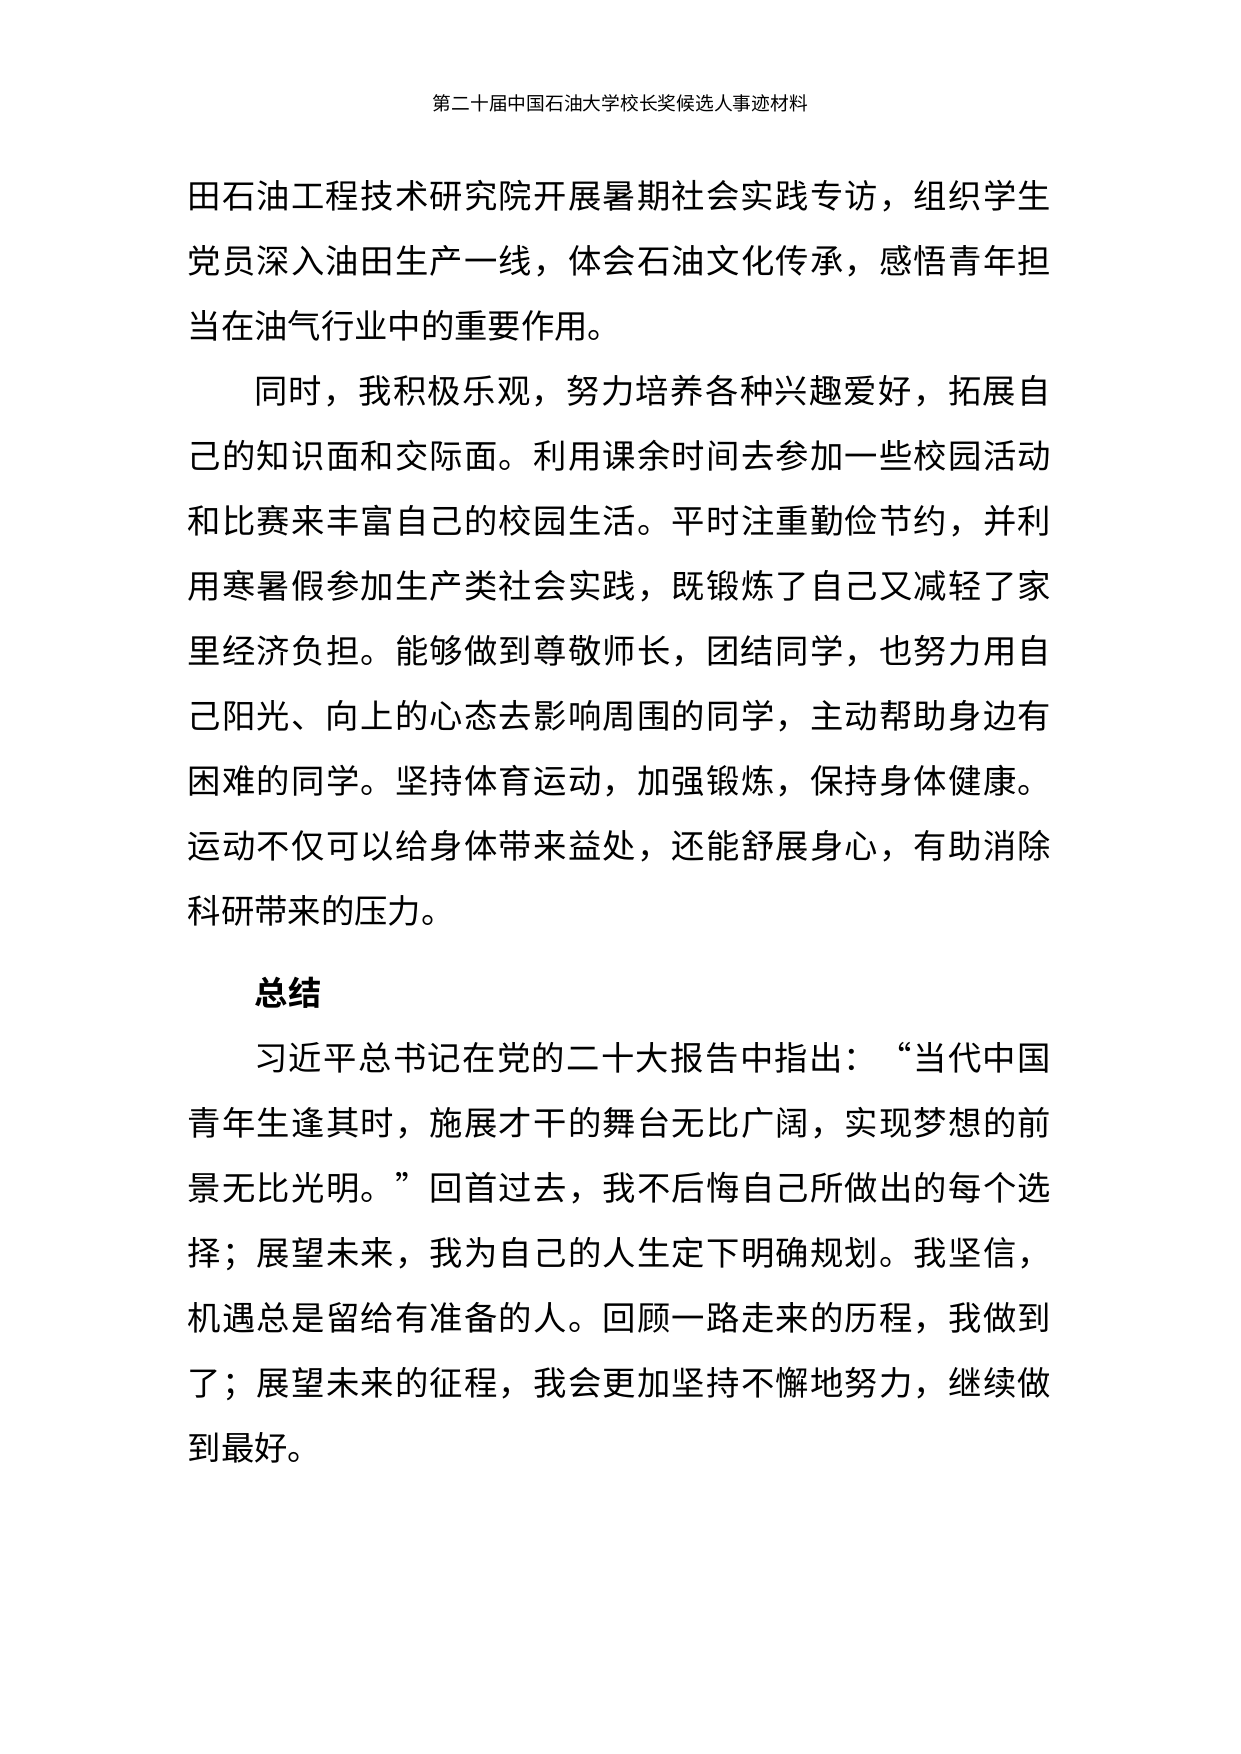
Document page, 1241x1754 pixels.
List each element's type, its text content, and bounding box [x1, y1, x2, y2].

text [187, 162, 1053, 357]
text 总结 [187, 958, 1053, 1023]
text 同时，我积极乐观，努力培养各种兴趣爱好，拓展自己的知识面和交际面。利用课余时间去参加一些校园活动和比赛来丰富自己的校园生活。平时注重勤俭节约，并利用寒暑假参加生产类社会实践，既锻炼了自己又减轻了家里经济负担。能够做到尊敬师长，团结同学，也努力用自己阳光、向上的心态去影响周围的同学，主动帮助身边有困难的同学。坚持体育运动，加强锻炼，保持身体健康。运动不仅可以给身体带来益处，还能舒展身心，有助消除科研带来的压力。 [187, 357, 1053, 942]
text 习近平总书记在党的二十大报告中指出：“当代中国青年生逢其时，施展才干的舞台无比广阔，实现梦想的前景无比光明。”回首过去，我不后悔自己所做出的每个选择；展望未来，我为自己的人生定下明确规划。我坚信，机遇总是留给有准备的人。回顾一路走来的历程，我做到了；展望未来的征程，我会更加坚持不懈地努力，继续做到最好。 [187, 1023, 1053, 1478]
